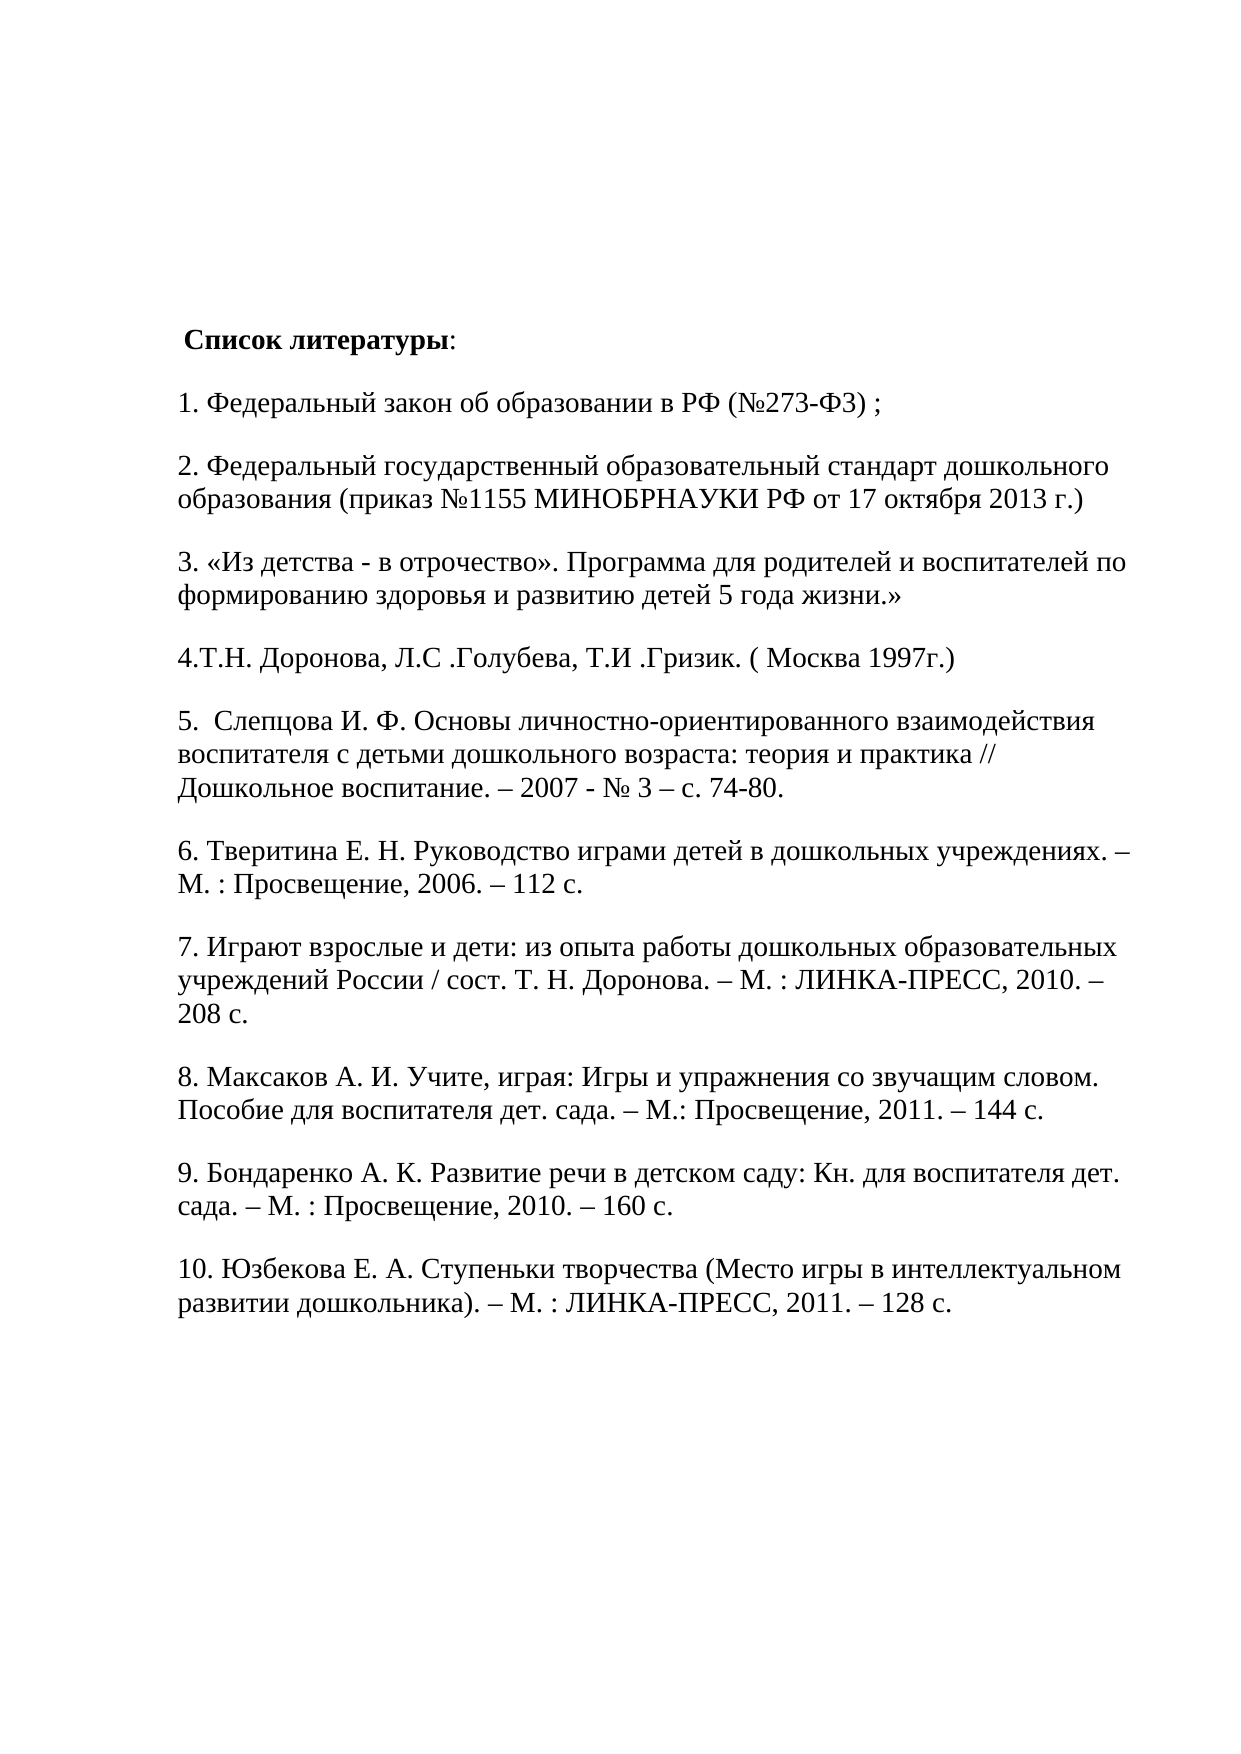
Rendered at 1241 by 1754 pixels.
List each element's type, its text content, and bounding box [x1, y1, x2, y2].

text 4.Т.Н. Доронова, Л.С .Голубева, Т.И .Гризик. ( Москва 1997г.) [177, 640, 1152, 674]
text 3. «Из детства - в отрочество». Программа для родителей и воспитателей по формированию здоровья и развитию детей 5 года жизни.» [177, 544, 1152, 611]
text 5. Слепцова И. Ф. Основы личностно-ориентированного взаимодействия воспитателя с детьми дошкольного возраста: теория и практика // Дошкольное воспитание. – 2007 - № 3 – с. 74-80. [177, 703, 1152, 803]
text 10. Юзбекова Е. А. Ступеньки творчества (Место игры в интеллектуальном развитии дошкольника). – М. : ЛИНКА-ПРЕСС, 2011. – 128 с. [177, 1251, 1152, 1318]
text 1. Федеральный закон об образовании в РФ (№273-Ф3) ; [177, 385, 1152, 418]
text 2. Федеральный государственный образовательный стандарт дошкольного образования (приказ №1155 МИНОБРНАУКИ РФ от 17 октября 2013 г.) [177, 448, 1152, 515]
text 7. Играют взрослые и дети: из опыта работы дошкольных образовательных учреждений России / сост. Т. Н. Доронова. – М. : ЛИНКА-ПРЕСС, 2010. – 208 с. [177, 929, 1152, 1029]
text Список литературы: [177, 322, 1152, 356]
text 9. Бондаренко А. К. Развитие речи в детском саду: Кн. для воспитателя дет. сада. – М. : Просвещение, 2010. – 160 с. [177, 1155, 1152, 1222]
text 6. Тверитина Е. Н. Руководство играми детей в дошкольных учреждениях. – М. : Просвещение, 2006. – 112 с. [177, 833, 1152, 900]
text 8. Максаков А. И. Учите, играя: Игры и упражнения со звучащим словом. Пособие для воспитателя дет. сада. – М.: Просвещение, 2011. – 144 с. [177, 1059, 1152, 1126]
